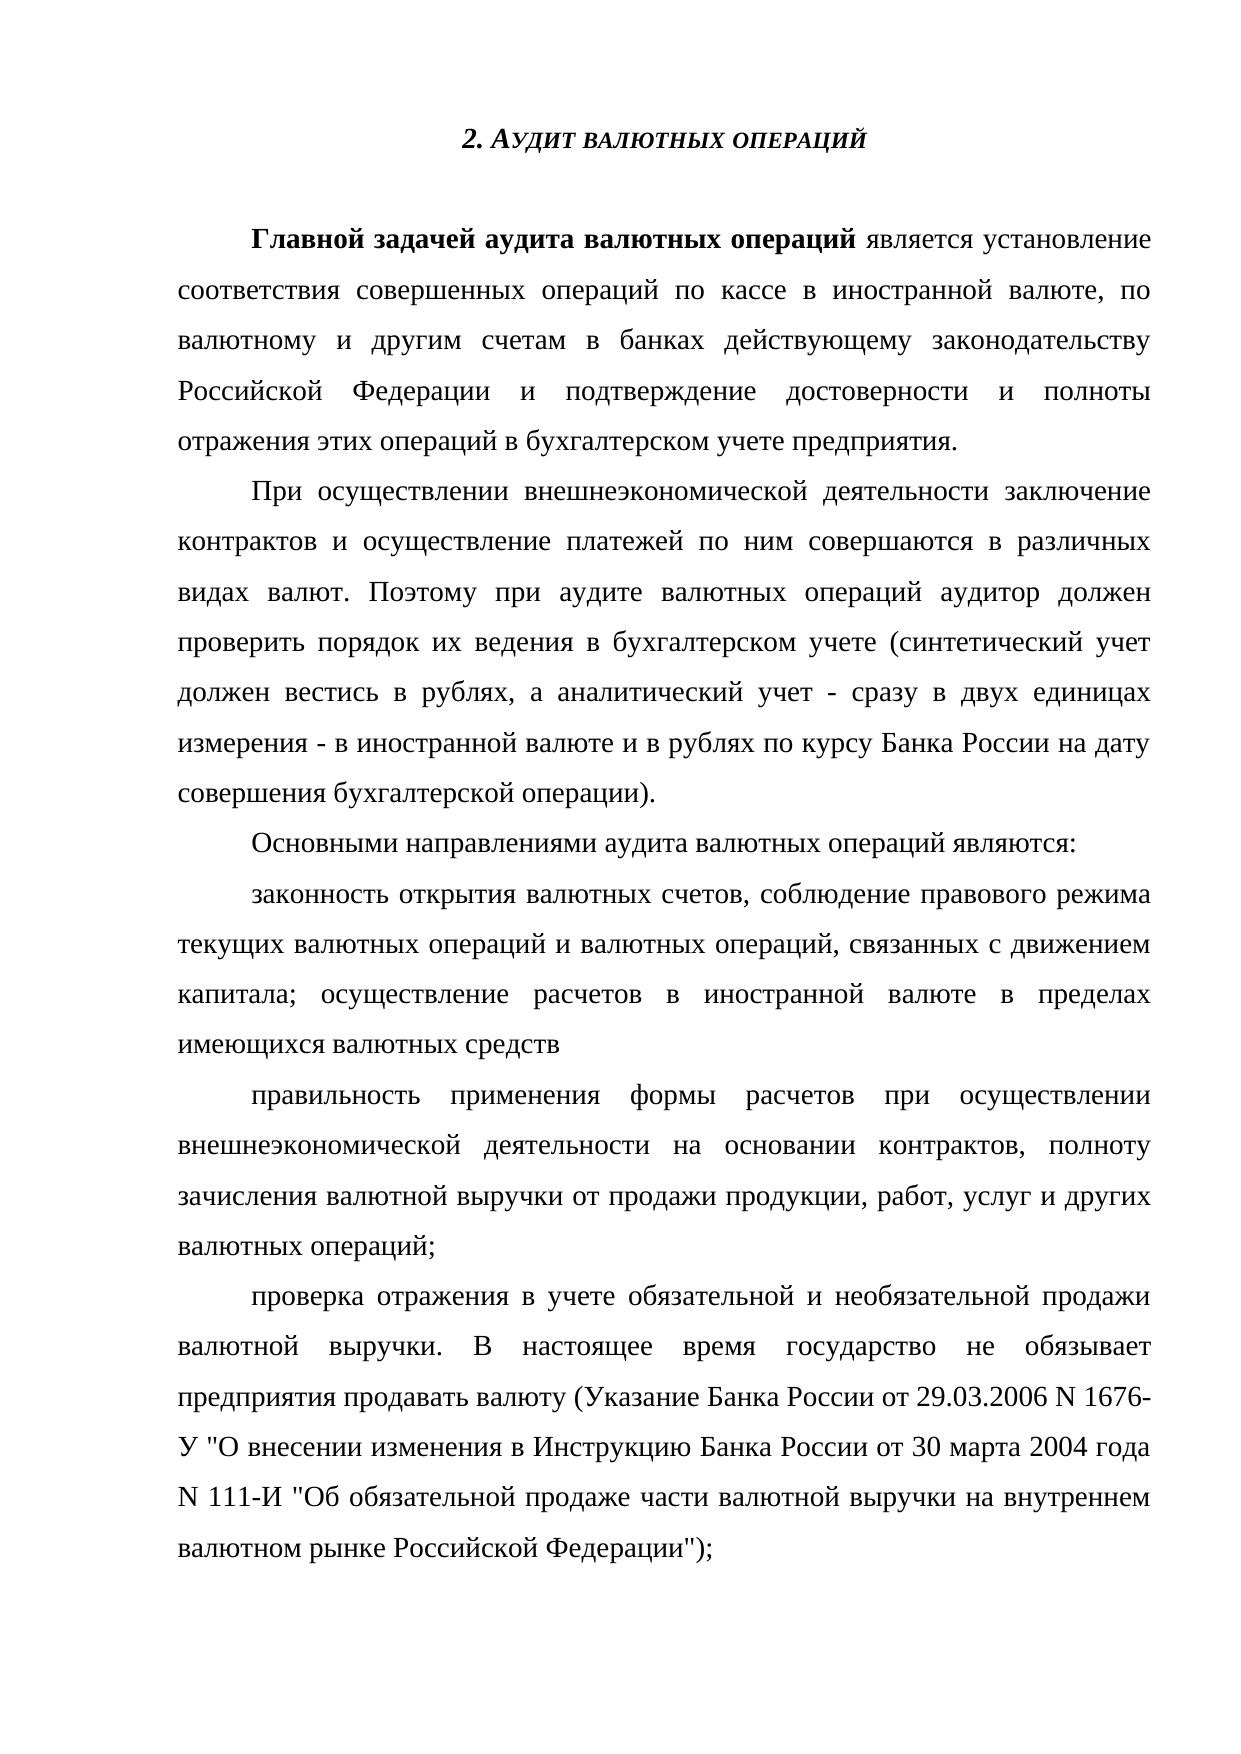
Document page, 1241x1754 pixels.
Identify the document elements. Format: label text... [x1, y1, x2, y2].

text Главной задачей аудита валютных операций является установление соответствия совершенных операций по кассе в иностранной валюте, по валютному и другим счетам в банках действующему законодательству Российской Федерации и подтверждение достоверности и полноты отражения этих операций в бухгалтерском учете предприятия. [177, 222, 1152, 456]
text законность открытия валютных счетов, соблюдение правового режима текущих валютных операций и валютных операций, связанных с движением капитала; осуществление расчетов в иностранной валюте в пределах имеющихся валютных средств [177, 876, 1152, 1060]
subtitle 2. Аудит валютных операций [177, 121, 1152, 154]
text Основными направлениями аудита валютных операций являются: [177, 825, 1152, 859]
text При осуществлении внешнеэкономической деятельности заключение контрактов и осуществление платежей по ним совершаются в различных видах валют. Поэтому при аудите валютных операций аудитор должен проверить порядок их ведения в бухгалтерском учете (синтетический учет должен вестись в рублях, а аналитический учет - сразу в двух единицах измерения - в иностранной валюте и в рублях по курсу Банка России на дату совершения бухгалтерской операции). [177, 473, 1152, 809]
text правильность применения формы расчетов при осуществлении внешнеэкономической деятельности на основании контрактов, полноту зачисления валютной выручки от продажи продукции, работ, услуг и других валютных операций; [177, 1077, 1152, 1261]
text проверка отражения в учете обязательной и необязательной продажи валютной выручки. В настоящее время государство не обязывает предприятия продавать валюту (Указание Банка России от 29.03.2006 N 1676-У "О внесении изменения в Инструкцию Банка России от 30 марта 2004 года N 111-И "Об обязательной продаже части валютной выручки на внутреннем валютном рынке Российской Федерации"); [177, 1278, 1152, 1563]
